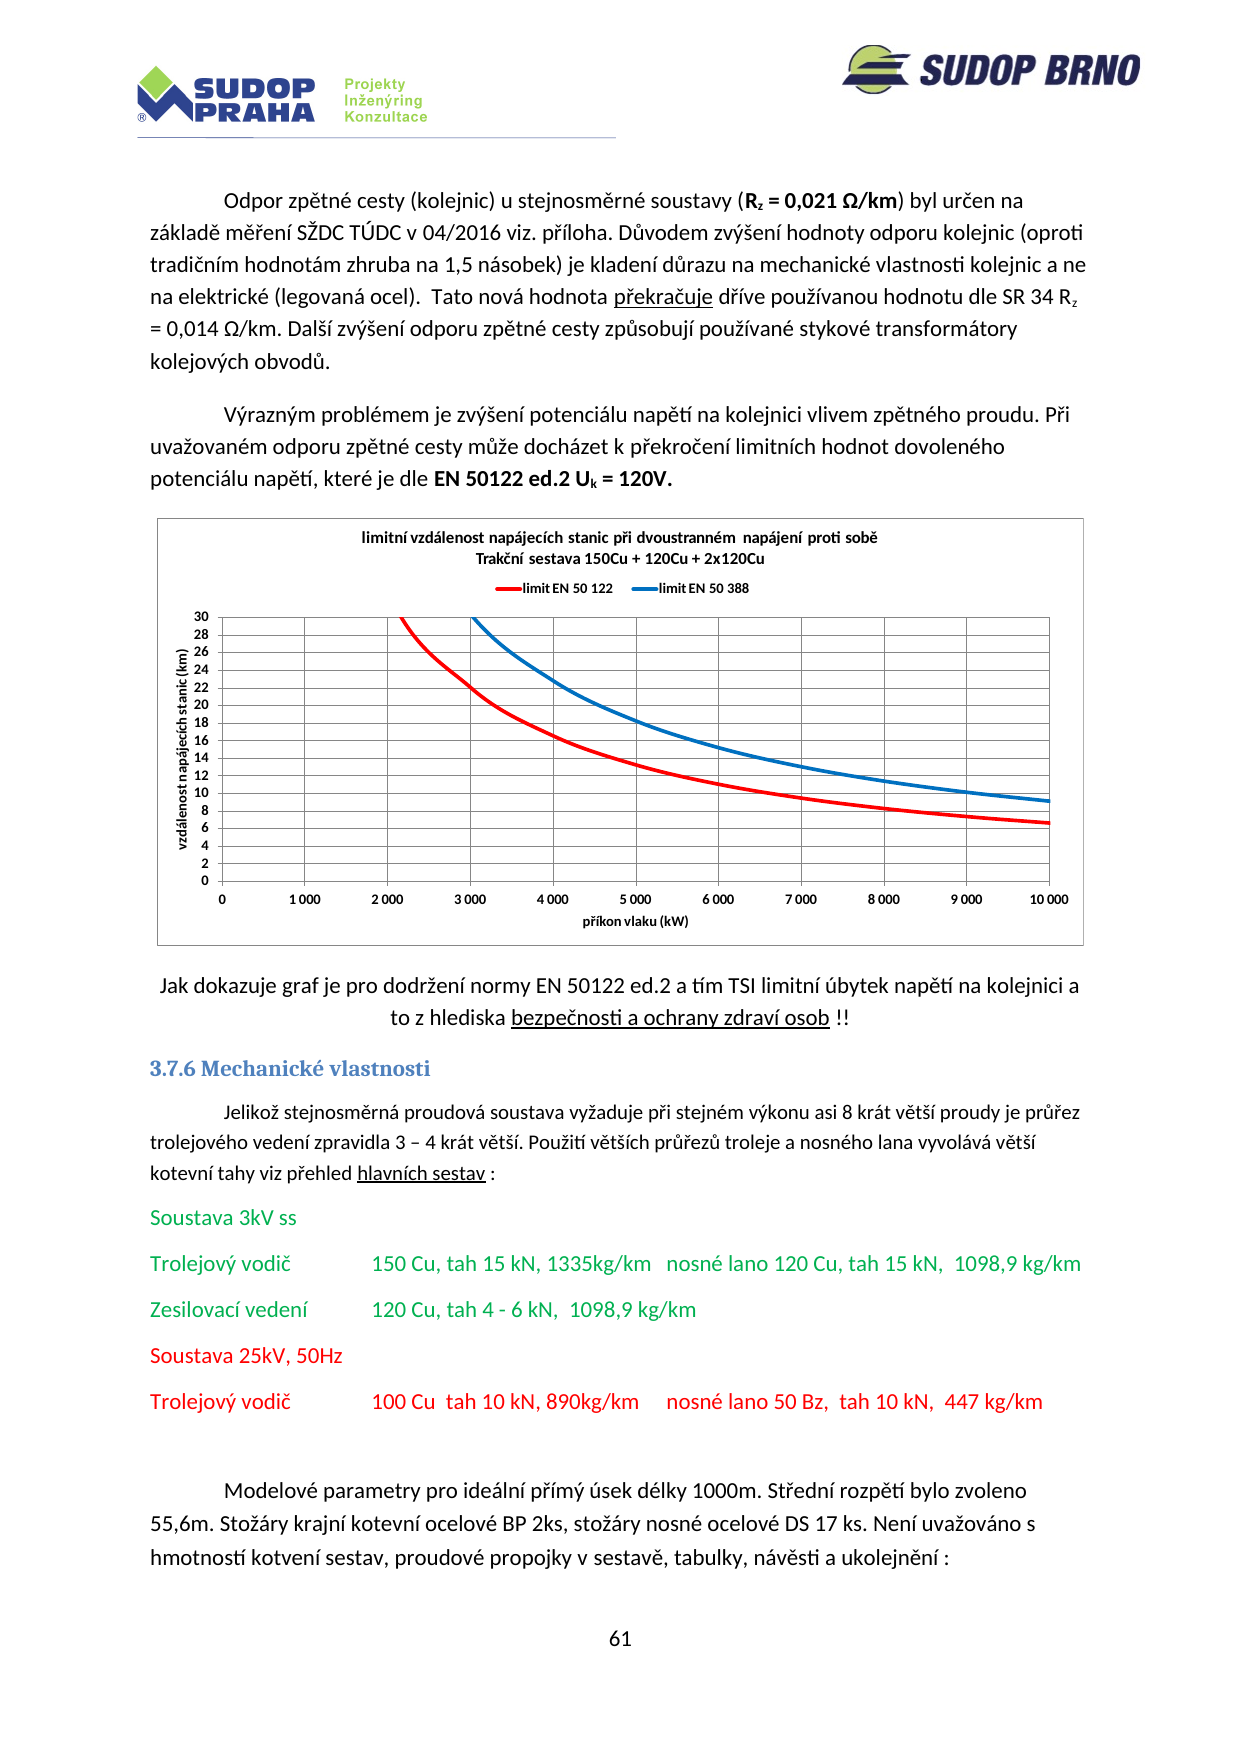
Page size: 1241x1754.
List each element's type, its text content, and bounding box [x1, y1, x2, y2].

picture [137, 65, 435, 126]
text Jak dokazuje graf je pro dodržení normy EN 50122 ed.2 a tím TSI limitní úbytek napětí na kolejnici a to z hlediska bezpečnosti a ochrany zdraví osob !! [150, 971, 1090, 1031]
text Výrazným problémem je zvýšení potenciálu napětí na kolejnici vlivem zpětného proudu. Při uvažovaném odporu zpětné cesty může docházet k překročení limitních hodnot dovoleného potenciálu napětí, které je dle EN 50122 ed.2 Uk = 120V. [150, 400, 1090, 492]
picture [841, 45, 1149, 96]
text Jelikož stejnosměrná proudová soustava vyžaduje při stejném výkonu asi 8 krát větší proudy je průřez trolejového vedení zpravidla 3 – 4 krát větší. Použití větších průřezů troleje a nosného lana vyvolává větší kotevní tahy viz přehled hlavních sestav : [150, 1099, 1090, 1185]
text Soustava 3kV ss [150, 1203, 1090, 1231]
text Soustava 25kV, 50Hz [150, 1341, 1090, 1369]
text Modelové parametry pro ideální přímý úsek délky 1000m. Střední rozpětí bylo zvoleno 55,6m. Stožáry krajní kotevní ocelové BP 2ks, stožáry nosné ocelové DS 17 ks. Není uvažováno s hmotností kotvení sestav, proudové propojky v sestavě, tabulky, návěsti a ukolejnění : [150, 1476, 1090, 1571]
subtitle 3.7.6 Mechanické vlastnosti [150, 1056, 1090, 1082]
text Odpor zpětné cesty (kolejnic) u stejnosměrné soustavy (Rz = 0,021 Ω/km) byl určen na základě měření SŽDC TÚDC v 04/2016 viz. příloha. Důvodem zvýšení hodnoty odporu kolejnic (oproti tradičním hodnotám zhruba na 1,5 násobek) je kladení důrazu na mechanické vlastnosti kolejnic a ne na elektrické (legovaná ocel). Tato nová hodnota překračuje dříve používanou hodnotu dle SR 34 Rz = 0,014 Ω/km. Další zvýšení odporu zpětné cesty způsobují používané stykové transformátory kolejových obvodů. [150, 186, 1090, 375]
text Zesilovací vedení 120 Cu, tah 4 - 6 kN, 1098,9 kg/km [150, 1295, 1090, 1323]
text Trolejový vodič 150 Cu, tah 15 kN, 1335kg/km nosné lano 120 Cu, tah 15 kN, 1098,9 kg/km [150, 1249, 1090, 1277]
text Trolejový vodič 100 Cu tah 10 kN, 890kg/km nosné lano 50 Bz, tah 10 kN, 447 kg/km [150, 1387, 1090, 1415]
